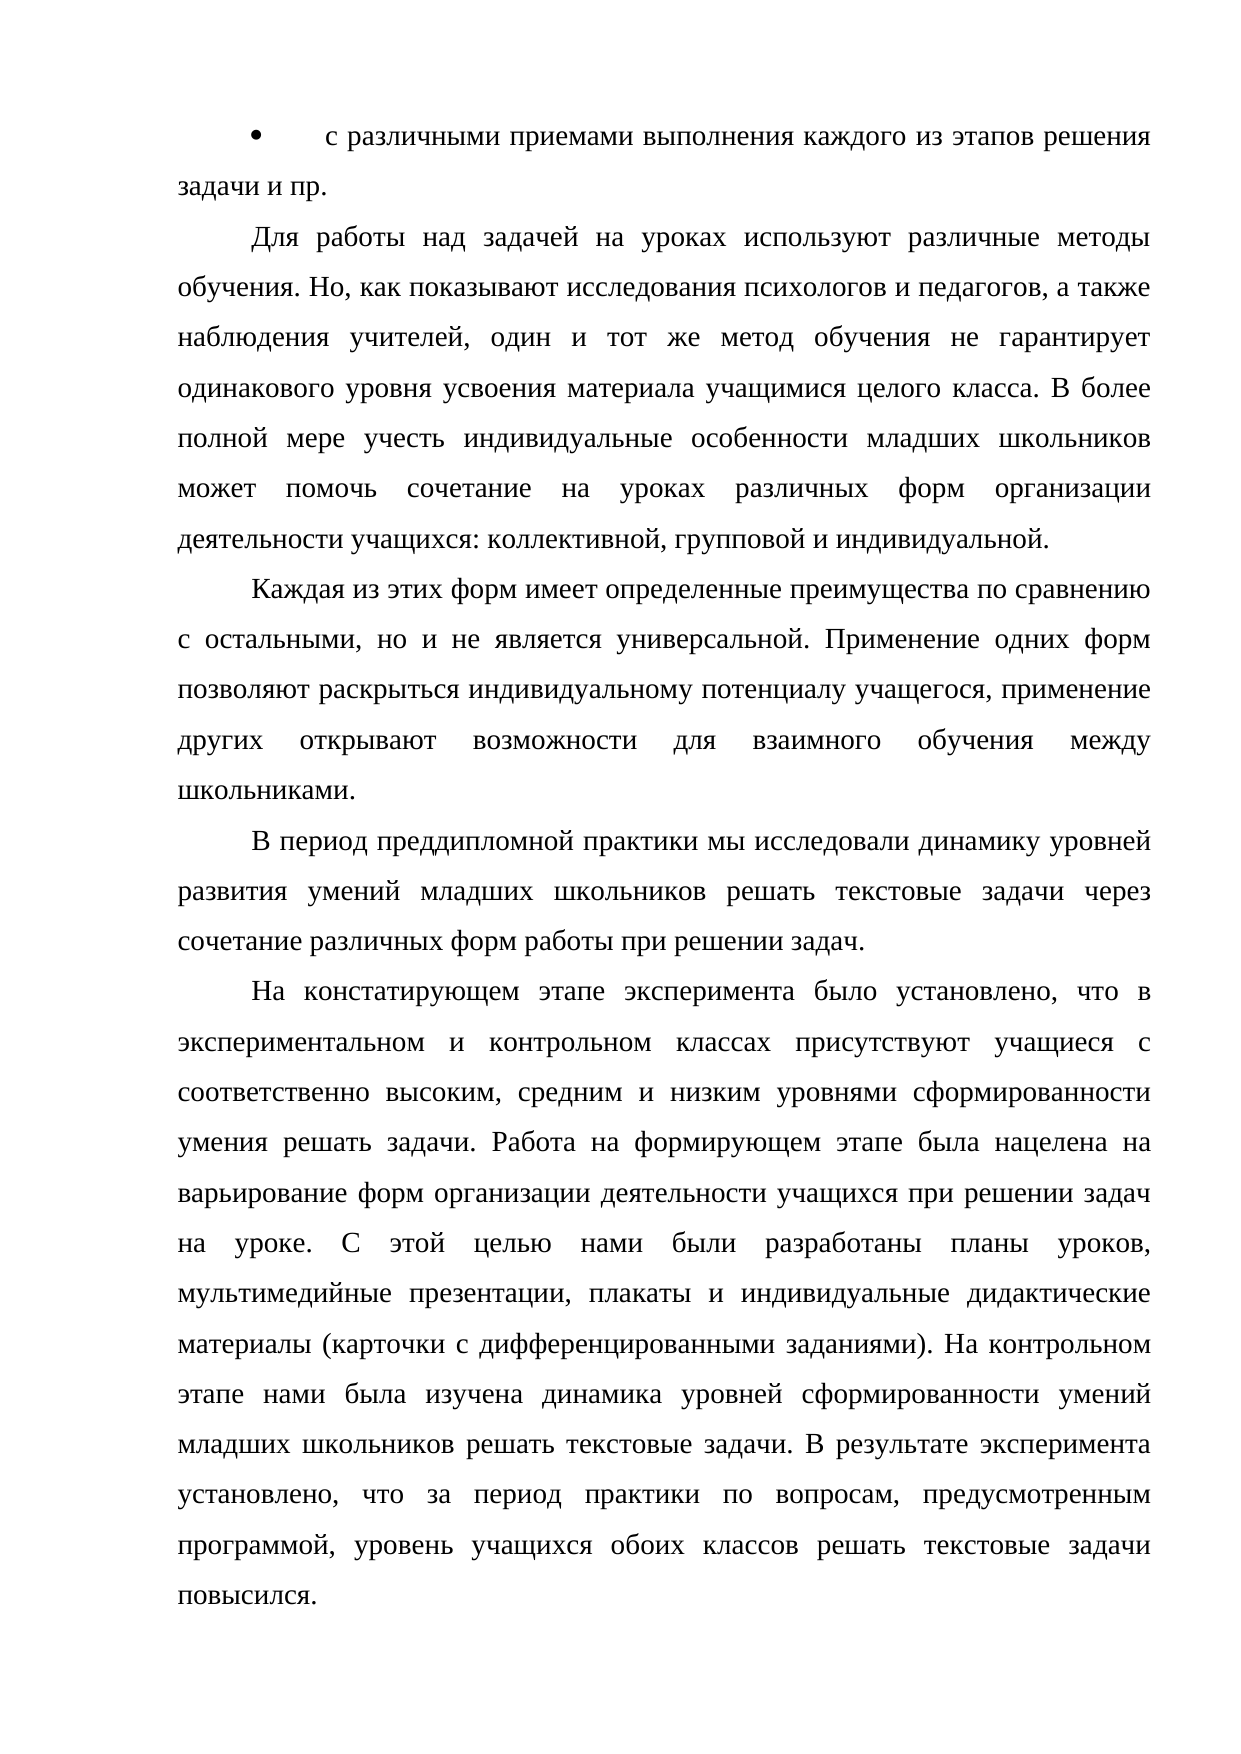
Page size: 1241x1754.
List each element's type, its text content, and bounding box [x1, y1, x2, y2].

text Для работы над задачей на уроках используют различные методы обучения. Но, как показывают исследования психологов и педагогов, а также наблюдения учителей, один и тот же метод обучения не гарантирует одинакового уровня усвоения материала учащимися целого класса. В более полной мере учесть индивидуальные особенности младших школьников может помочь сочетание на уроках различных форм организации деятельности учащихся: коллективной, групповой и индивидуальной. [177, 219, 1152, 554]
list с различными приемами выполнения каждого из этапов решения задачи и пр. [177, 118, 1152, 202]
text В период преддипломной практики мы исследовали динамику уровней развития умений младших школьников решать текстовые задачи через сочетание различных форм работы при решении задач. [177, 823, 1152, 957]
text Каждая из этих форм имеет определенные преимущества по сравнению с остальными, но и не является универсальной. Применение одних форм позволяют раскрыться индивидуальному потенциалу учащегося, применение других открывают возможности для взаимного обучения между школьниками. [177, 571, 1152, 806]
text На констатирующем этапе эксперимента было установлено, что в экспериментальном и контрольном классах присутствуют учащиеся с соответственно высоким, средним и низким уровнями сформированности умения решать задачи. Работа на формирующем этапе была нацелена на варьирование форм организации деятельности учащихся при решении задач на уроке. С этой целью нами были разработаны планы уроков, мультимедийные презентации, плакаты и индивидуальные дидактические материалы (карточки с дифференцированными заданиями). На контрольном этапе нами была изучена динамика уровней сформированности умений младших школьников решать текстовые задачи. В результате эксперимента установлено, что за период практики по вопросам, предусмотренным программой, уровень учащихся обоих классов решать текстовые задачи повысился. [177, 973, 1152, 1611]
